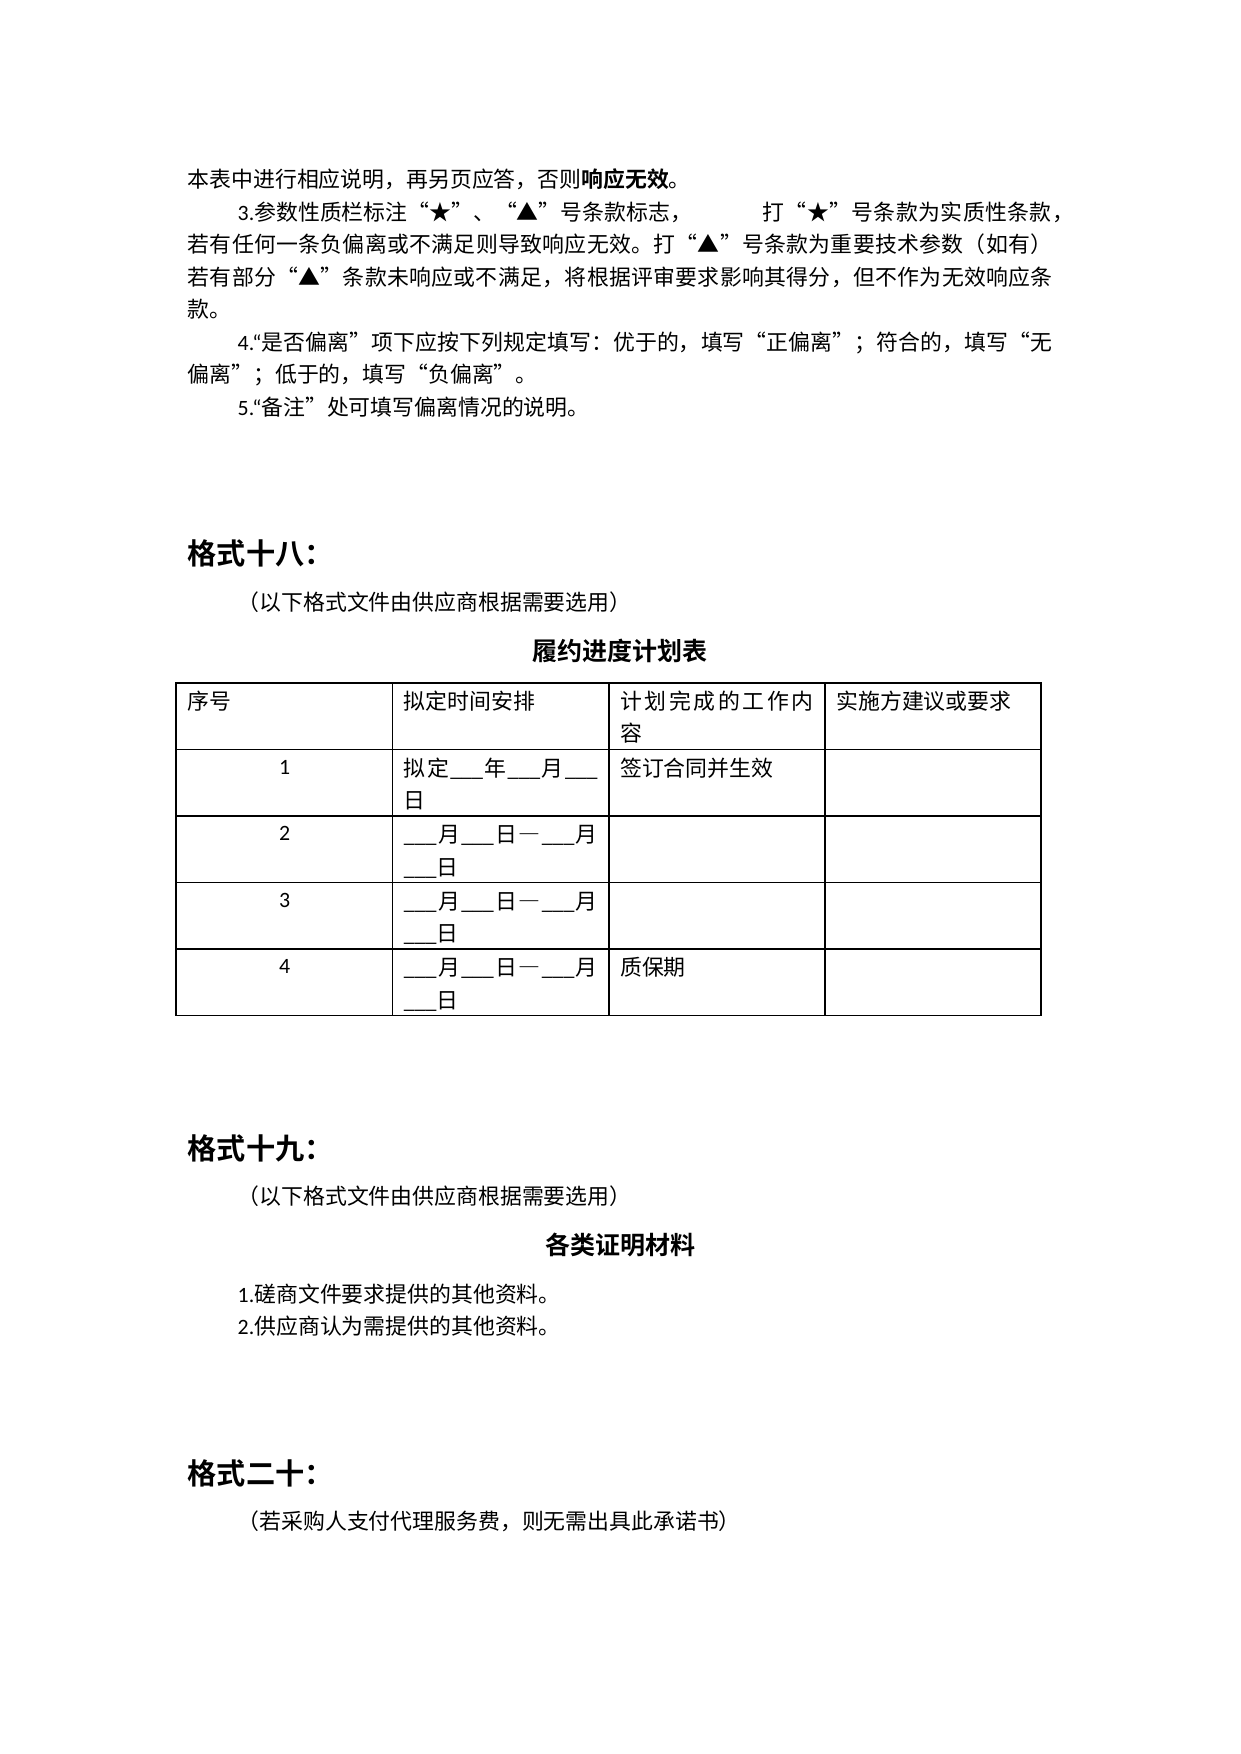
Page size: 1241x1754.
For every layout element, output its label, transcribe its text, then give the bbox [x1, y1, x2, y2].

table_cell 拟定___年___月___日 [393, 750, 608, 815]
text 3.参数性质栏标注“★”、“▲”号条款标志， 打“★”号条款为实质性条款，若有任何一条负偏离或不满足则导致响应无效。打“▲”号条款为重要技术参数（如有），若有部分“▲”条款未响应或不满足，将根据评审要求影响其得分，但不作为无效响应条款。 [187, 194, 1053, 324]
table_cell [826, 817, 1040, 882]
table_cell 2 [177, 817, 392, 882]
text 2.供应商认为需提供的其他资料。 [187, 1309, 1053, 1341]
text 4.“是否偏离”项下应按下列规定填写：优于的，填写“正偏离”；符合的，填写“无偏离”；低于的，填写“负偏离”。 [187, 324, 1053, 389]
table_cell [610, 817, 824, 882]
table_cell 4 [177, 950, 392, 1015]
text 履约进度计划表 [187, 617, 1053, 682]
text （以下格式文件由供应商根据需要选用） [187, 1179, 1053, 1211]
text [187, 162, 1053, 194]
table_header 拟定时间安排 [393, 684, 608, 748]
table_cell 3 [177, 883, 392, 948]
text 1.磋商文件要求提供的其他资料。 [187, 1276, 1053, 1309]
text 格式十九： [187, 1114, 1053, 1179]
table_header 计划完成的工作内容 [610, 684, 824, 748]
text 5.“备注”处可填写偏离情况的说明。 [187, 389, 1053, 422]
table_cell [826, 883, 1040, 948]
table_header 实施方建议或要求 [826, 684, 1040, 748]
table_cell [826, 750, 1040, 815]
table_cell [826, 950, 1040, 1015]
table_cell 签订合同并生效 [610, 750, 824, 815]
table_cell [610, 883, 824, 948]
table_cell 质保期 [610, 950, 824, 1015]
table_cell ___月___日—___月___日 [393, 883, 608, 948]
text （若采购人支付代理服务费，则无需出具此承诺书） [187, 1504, 1053, 1536]
text 格式十八： [187, 519, 1053, 584]
text 各类证明材料 [187, 1211, 1053, 1276]
text （以下格式文件由供应商根据需要选用） [187, 584, 1053, 617]
table_header 序号 [177, 684, 392, 748]
text 格式二十： [187, 1439, 1053, 1504]
table_cell ___月___日—___月___日 [393, 950, 608, 1015]
table_cell ___月___日—___月___日 [393, 817, 608, 882]
table_cell 1 [177, 750, 392, 815]
